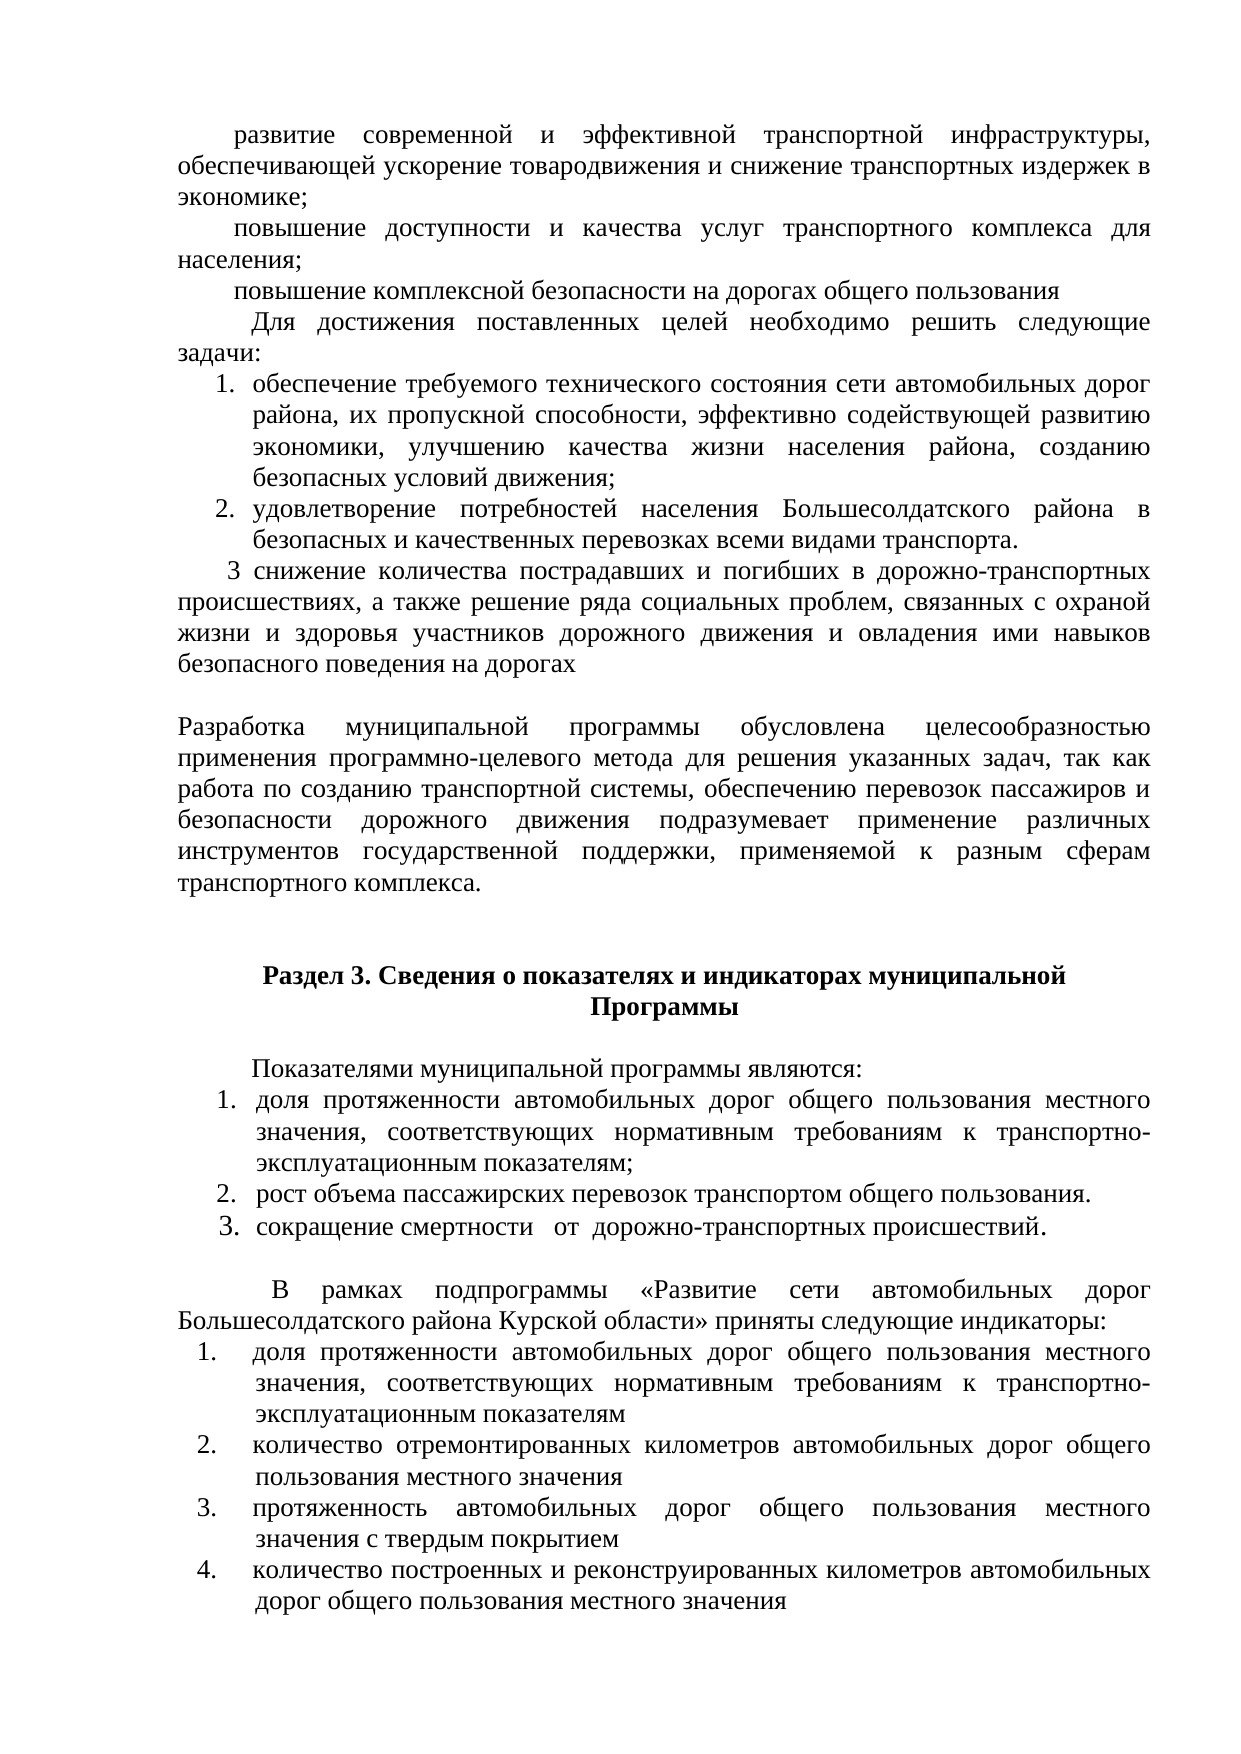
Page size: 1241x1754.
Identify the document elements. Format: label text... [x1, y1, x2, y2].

list сокращение смертности от дорожно-транспортных происшествий. [218, 1208, 1152, 1242]
text Показателями муниципальной программы являются: [177, 1052, 1152, 1084]
text повышение комплексной безопасности на дорогах общего пользования [177, 274, 1152, 305]
list доля протяженности автомобильных дорог общего пользования местного значения, соответствующих нормативным требованиям к транспортно-эксплуатационным показателям [197, 1335, 1152, 1429]
text В рамках подпрограммы «Развитие сети автомобильных дорог Большесолдатского района Курской области» приняты следующие индикаторы: [177, 1273, 1152, 1335]
list количество отремонтированных километров автомобильных дорог общего пользования местного значения [197, 1429, 1152, 1491]
text Программы [177, 990, 1152, 1021]
list обеспечение требуемого технического состояния сети автомобильных дорог района, их пропускной способности, эффективно содействующей развитию экономики, улучшению качества жизни населения района, созданию безопасных условий движения; [215, 367, 1152, 492]
text 3 снижение количества пострадавших и погибших в дорожно-транспортных происшествиях, а также решение ряда социальных проблем, связанных с охраной жизни и здоровья участников дорожного движения и овладения ими навыков безопасного поведения на дорогах [177, 554, 1152, 679]
text развитие современной и эффективной транспортной инфраструктуры, обеспечивающей ускорение товародвижения и снижение транспортных издержек в экономике; [177, 118, 1152, 212]
list удовлетворение потребностей населения Большесолдатского района в безопасных и качественных перевозках всеми видами транспорта. [215, 492, 1152, 554]
text Разработка муниципальной программы обусловлена целесообразностью применения программно-целевого метода для решения указанных задач, так как работа по созданию транспортной системы, обеспечению перевозок пассажиров и безопасности дорожного движения подразумевает применение различных инструментов государственной поддержки, применяемой к разным сферам транспортного комплекса. [177, 710, 1152, 897]
text Раздел 3. Сведения о показателях и индикаторах муниципальной [177, 959, 1152, 990]
list количество построенных и реконструированных километров автомобильных дорог общего пользования местного значения [197, 1553, 1152, 1616]
text Для достижения поставленных целей необходимо решить следующие задачи: [177, 305, 1152, 367]
list доля протяженности автомобильных дорог общего пользования местного значения, соответствующих нормативным требованиям к транспортно-эксплуатационным показателям; [216, 1084, 1152, 1177]
list протяженность автомобильных дорог общего пользования местного значения с твердым покрытием [197, 1491, 1152, 1553]
text повышение доступности и качества услуг транспортного комплекса для населения; [177, 212, 1152, 274]
list рост объема пассажирских перевозок транспортом общего пользования. [216, 1177, 1152, 1208]
